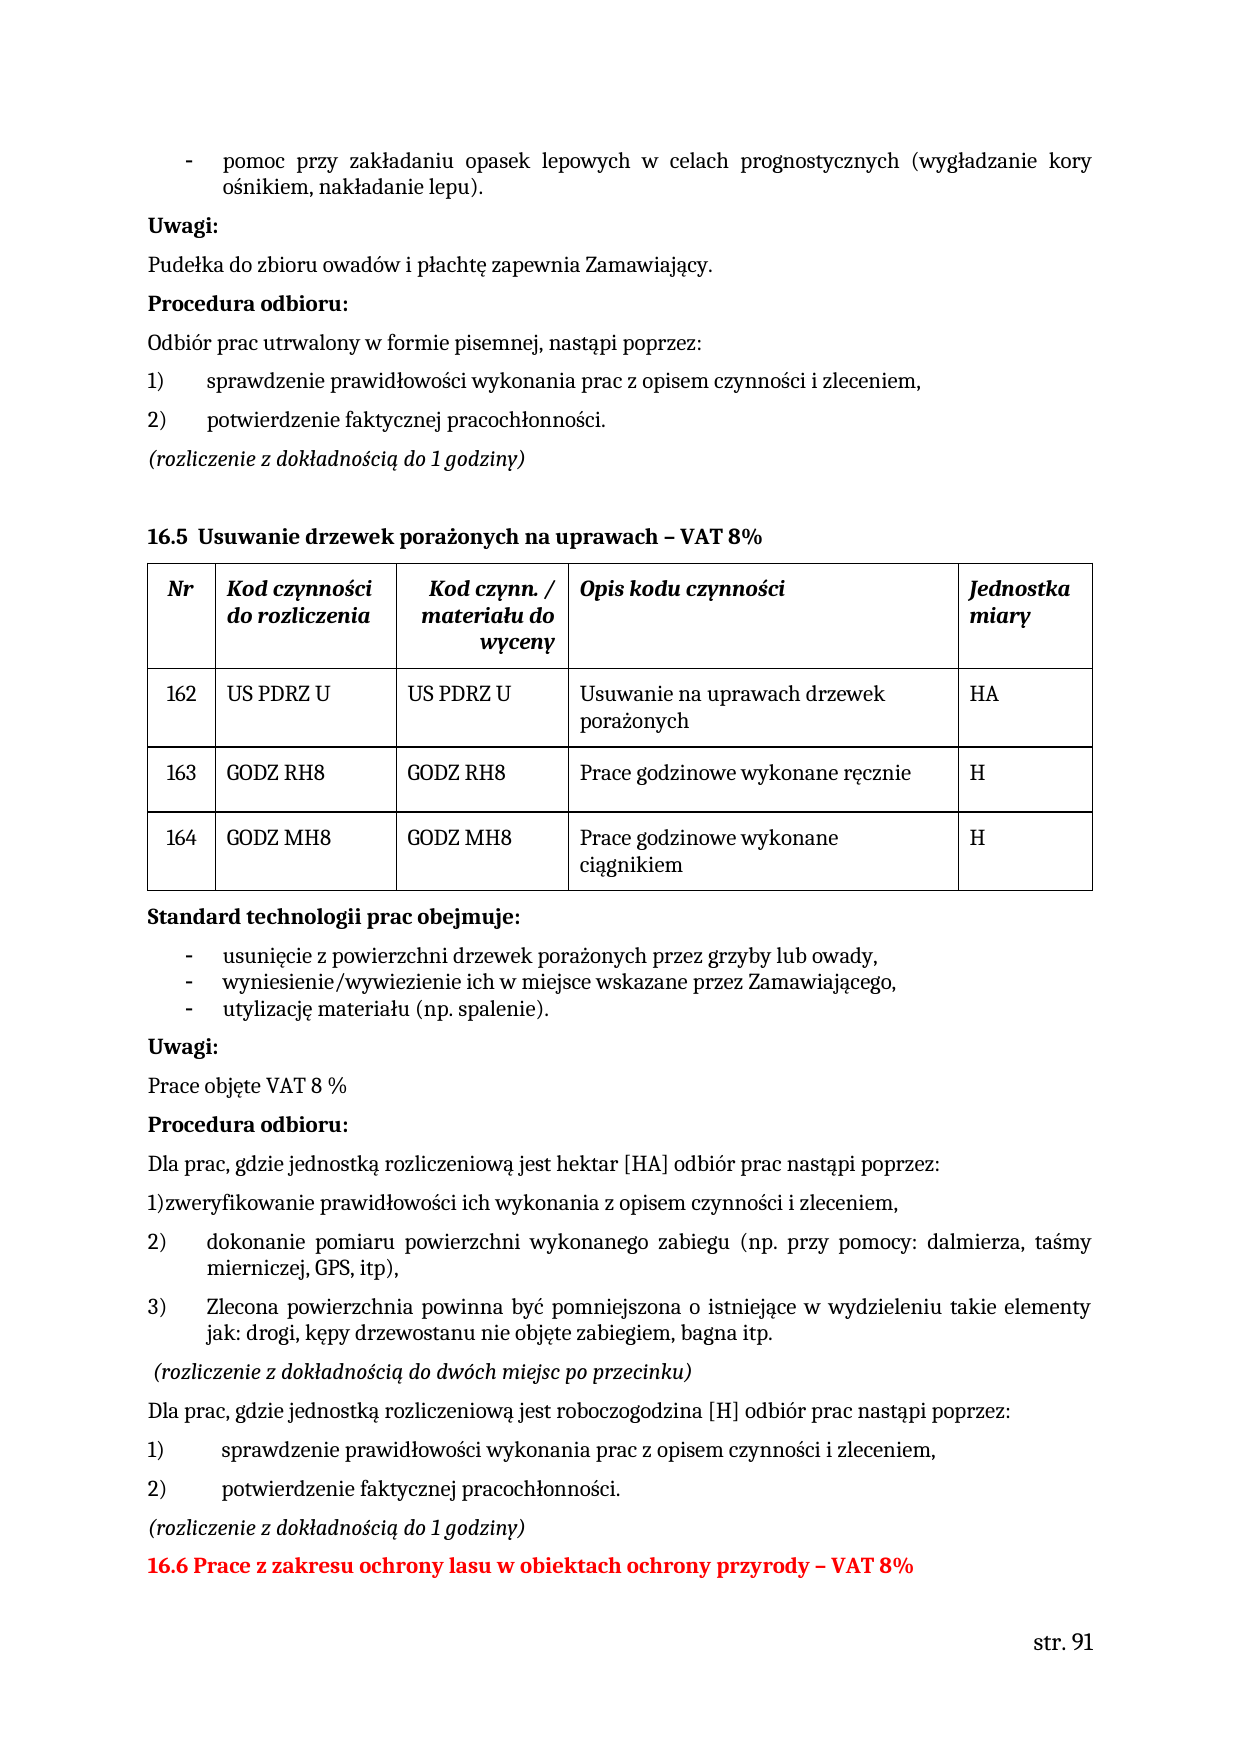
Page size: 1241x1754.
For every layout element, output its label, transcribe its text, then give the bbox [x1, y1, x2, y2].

text Pudełka do zbioru owadów i płachtę zapewnia Zamawiający. [148, 252, 1093, 278]
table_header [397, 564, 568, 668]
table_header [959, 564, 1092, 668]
list pomoc przy zakładaniu opasek lepowych w celach prognostycznych (wygładzanie kory ośnikiem, nakładanie lepu). [185, 148, 1093, 200]
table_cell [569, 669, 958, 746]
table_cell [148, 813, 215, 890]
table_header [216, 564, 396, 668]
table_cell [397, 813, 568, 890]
text 16.6 Prace z zakresu ochrony lasu w obiektach ochrony przyrody – VAT 8% [148, 1553, 1093, 1579]
text Prace objęte VAT 8 % [148, 1073, 1093, 1099]
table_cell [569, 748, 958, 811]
text (rozliczenie z dokładnością do dwóch miejsc po przecinku) [148, 1359, 1093, 1385]
text 2) potwierdzenie faktycznej pracochłonności. [148, 407, 1093, 433]
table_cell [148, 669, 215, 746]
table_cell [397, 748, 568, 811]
text Dla prac, gdzie jednostką rozliczeniową jest hektar [HA] odbiór prac nastąpi poprzez: [148, 1151, 1093, 1177]
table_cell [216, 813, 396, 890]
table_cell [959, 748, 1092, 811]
text Dla prac, gdzie jednostką rozliczeniową jest roboczogodzina [H] odbiór prac nastąpi poprzez: [148, 1398, 1093, 1424]
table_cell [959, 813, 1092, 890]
list Zlecona powierzchnia powinna być pomniejszona o istniejące w wydzieleniu takie elementy jak: drogi, kępy drzewostanu nie objęte zabiegiem, bagna itp. [148, 1294, 1093, 1346]
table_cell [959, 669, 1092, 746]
list usunięcie z powierzchni drzewek porażonych przez grzyby lub owady, [185, 943, 1093, 969]
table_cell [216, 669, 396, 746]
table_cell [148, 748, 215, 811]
text 16.5 Usuwanie drzewek porażonych na uprawach – VAT 8% [148, 524, 1093, 550]
text Procedura odbioru: [148, 291, 1093, 317]
text Odbiór prac utrwalony w formie pisemnej, nastąpi poprzez: [148, 329, 1093, 356]
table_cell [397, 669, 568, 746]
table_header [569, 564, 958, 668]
text (rozliczenie z dokładnością do 1 godziny) [148, 446, 1093, 472]
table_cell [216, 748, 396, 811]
list zweryfikowanie prawidłowości ich wykonania z opisem czynności i zleceniem, [148, 1189, 1093, 1216]
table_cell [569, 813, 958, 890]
text 1) sprawdzenie prawidłowości wykonania prac z opisem czynności i zleceniem, [148, 1437, 1093, 1463]
list wyniesienie/wywiezienie ich w miejsce wskazane przez Zamawiającego, [185, 969, 1093, 995]
text Procedura odbioru: [148, 1112, 1093, 1138]
text Uwagi: [148, 1034, 1093, 1061]
text (rozliczenie z dokładnością do 1 godziny) [148, 1514, 1093, 1541]
text 2) potwierdzenie faktycznej pracochłonności. [148, 1475, 1093, 1502]
text Uwagi: [148, 213, 1093, 239]
text 1) sprawdzenie prawidłowości wykonania prac z opisem czynności i zleceniem, [148, 368, 1093, 394]
list utylizację materiału (np. spalenie). [185, 995, 1093, 1022]
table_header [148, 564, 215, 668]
list dokonanie pomiaru powierzchni wykonanego zabiegu (np. przy pomocy: dalmierza, taśmy mierniczej, GPS, itp), [148, 1228, 1093, 1281]
text Standard technologii prac obejmuje: [148, 904, 1093, 930]
